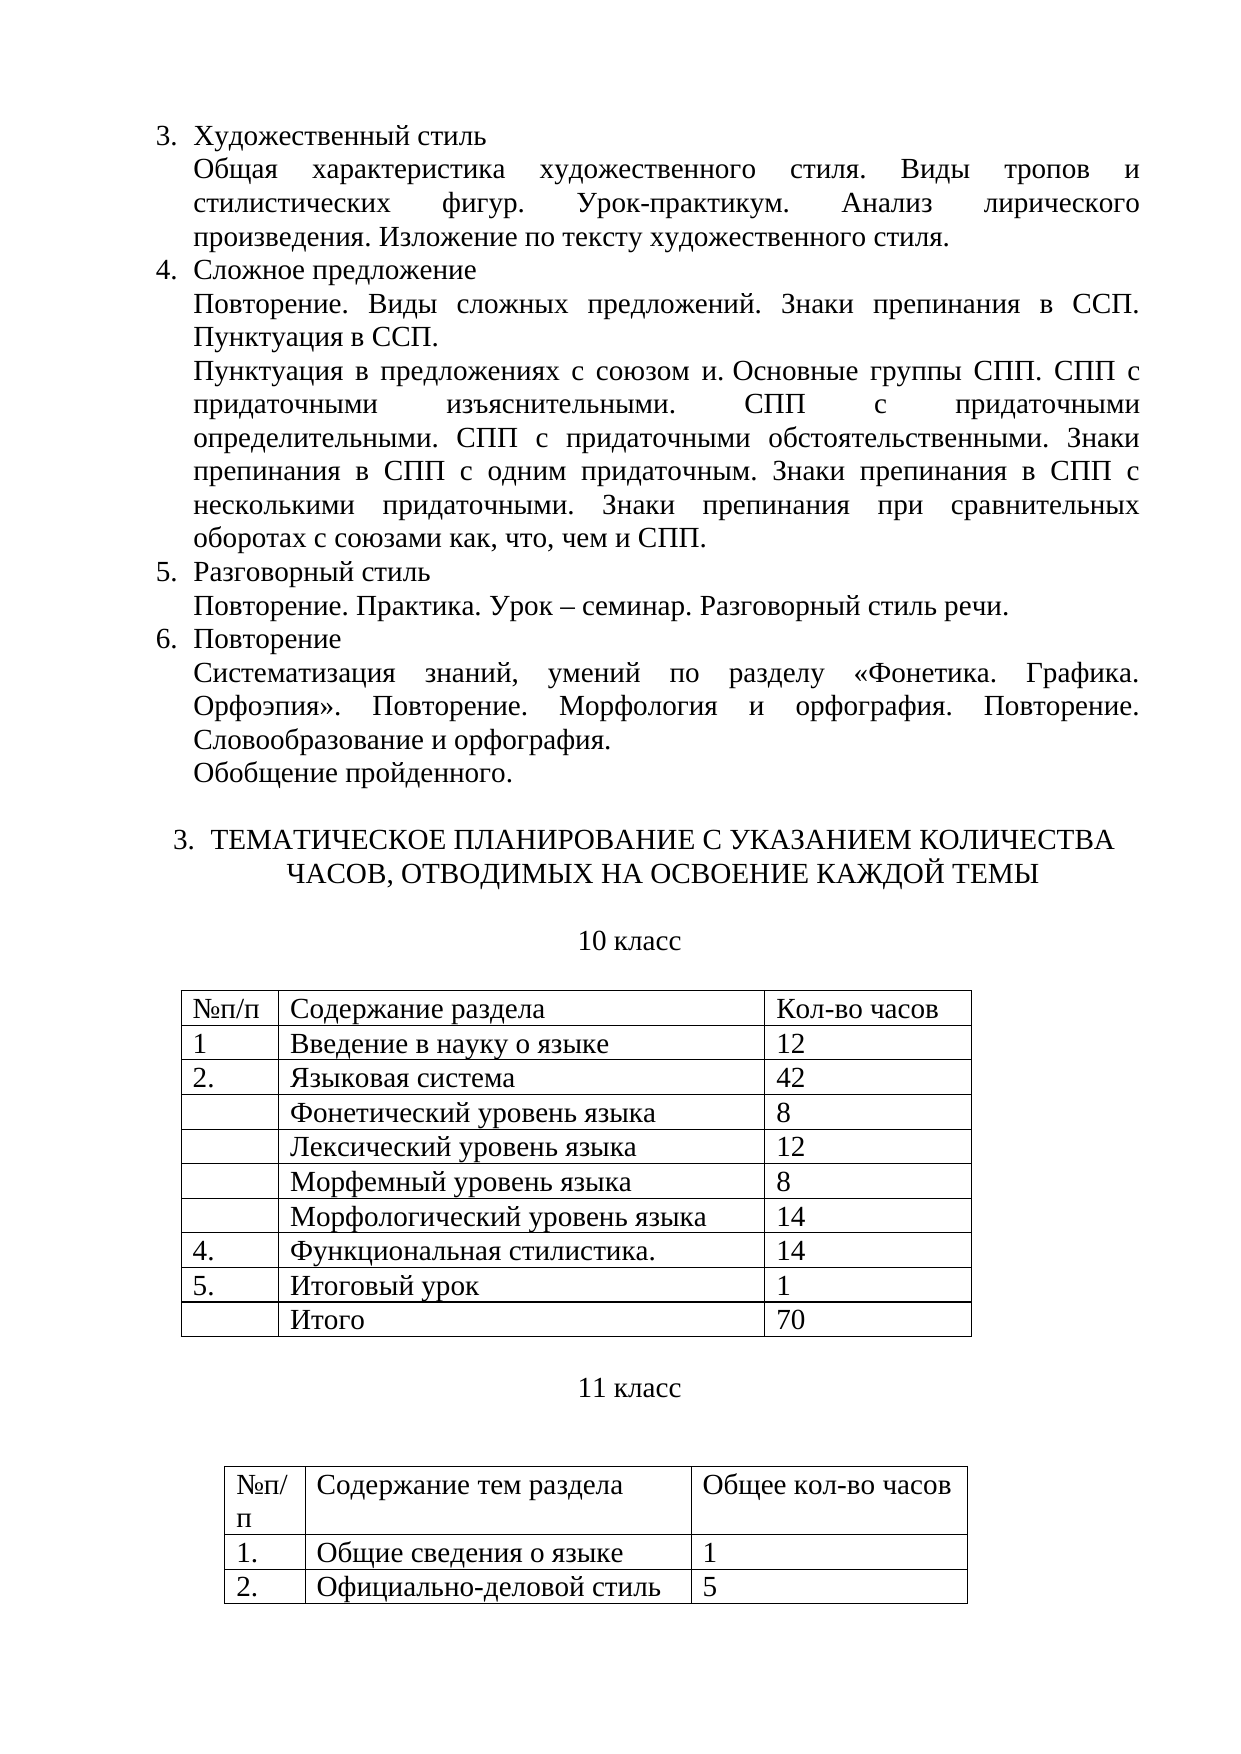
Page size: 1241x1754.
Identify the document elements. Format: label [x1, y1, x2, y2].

table_cell [107, 118, 1152, 1604]
